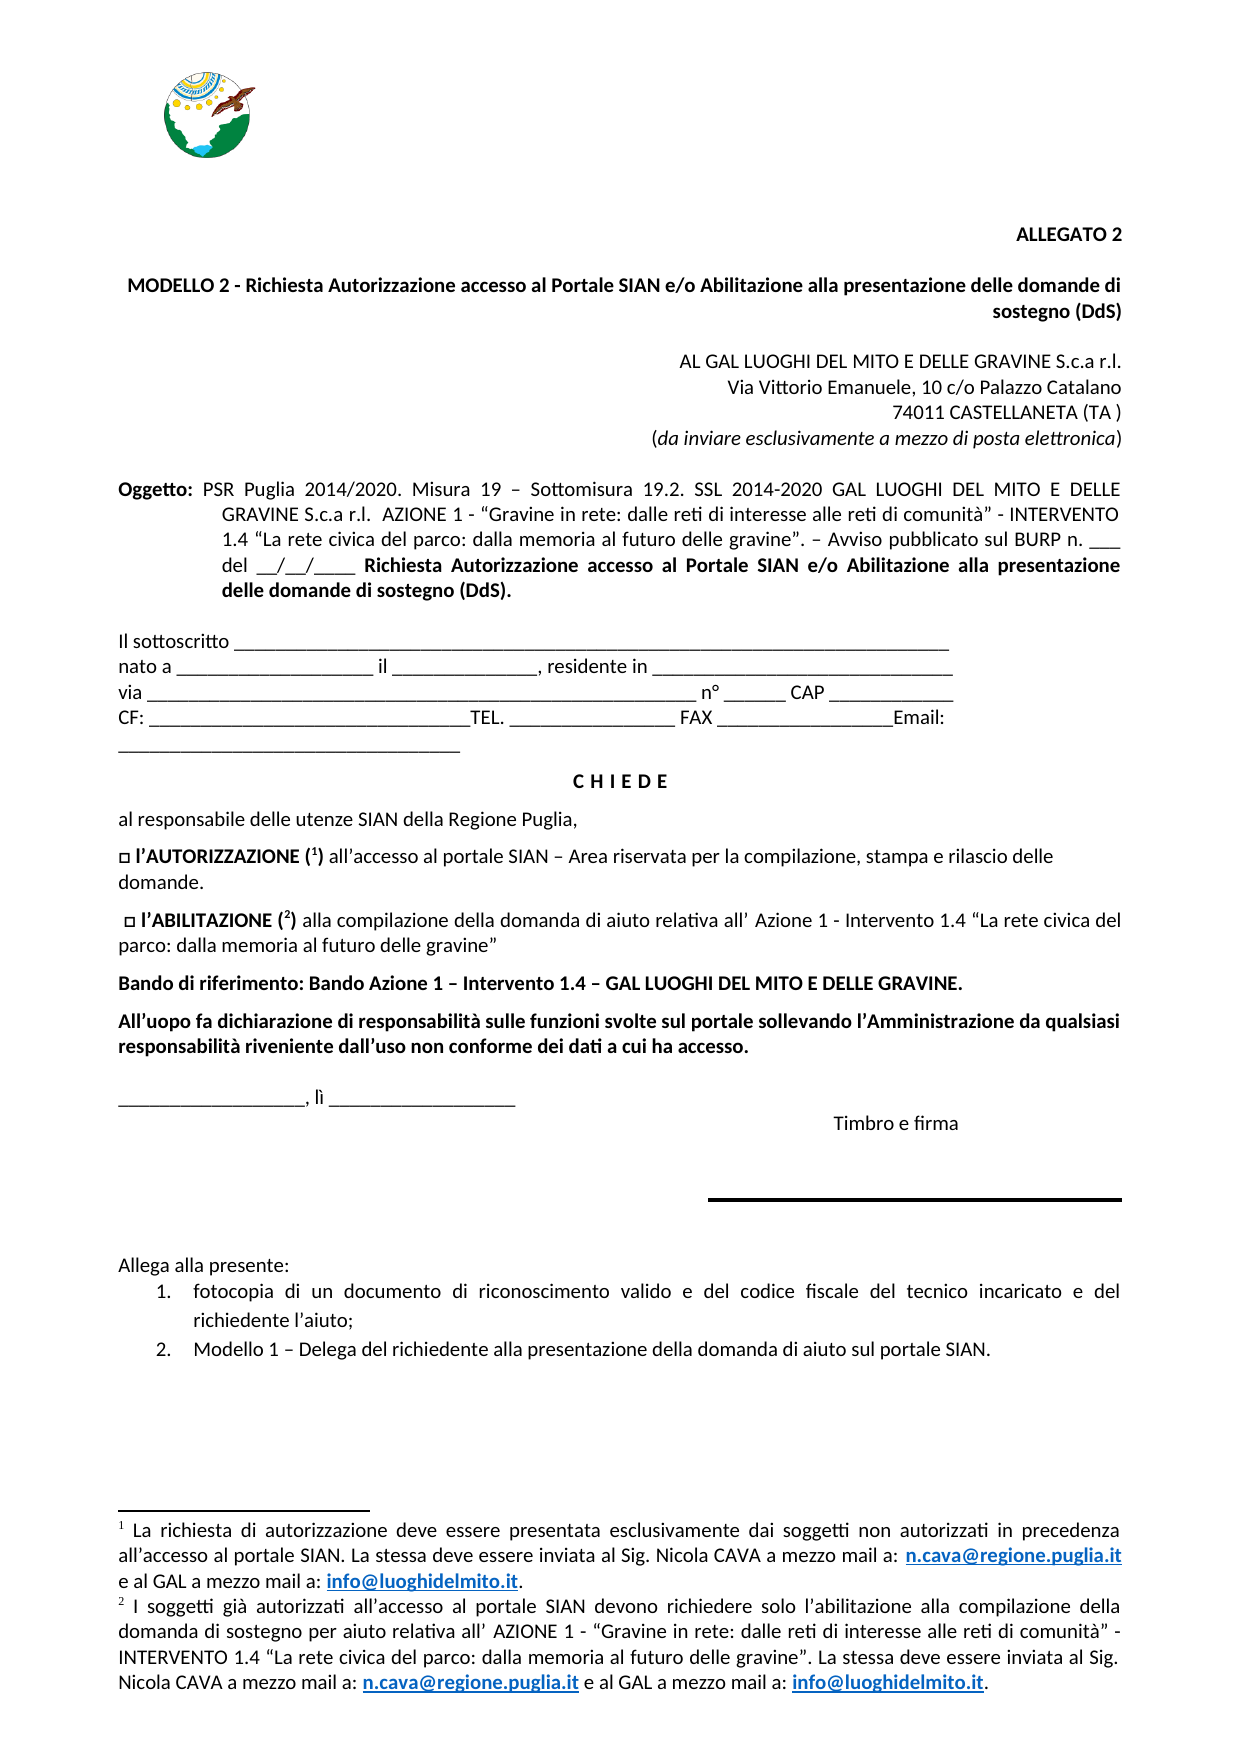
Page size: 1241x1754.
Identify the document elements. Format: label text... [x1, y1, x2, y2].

text Oggetto: PSR Puglia 2014/2020. Misura 19 – Sottomisura 19.2. SSL 2014-2020 GAL LUOGHI DEL MITO E DELLE GRAVINE S.c.a r.l. AZIONE 1 - “Gravine in rete: dalle reti di interesse alle reti di comunità” - INTERVENTO 1.4 “La rete civica del parco: dalla memoria al futuro delle gravine”. – Avviso pubblicato sul BURP n. ___ del __/__/____ Richiesta Autorizzazione accesso al Portale SIAN e/o Abilitazione alla presentazione delle domande di sostegno (DdS). [118, 476, 1122, 603]
text via _____________________________________________________ n° ______ CAP ____________ [118, 679, 1122, 704]
text 74011 CASTELLANETA (TA ) [118, 399, 1122, 425]
text CHIEDE [118, 768, 1122, 793]
text ALLEGATO 2 [118, 222, 1122, 247]
text Il sottoscritto _____________________________________________________________________ [118, 628, 1122, 654]
text CF: _______________________________TEL. ________________ FAX _________________Email: _________________________________ [118, 704, 1122, 755]
text All’uopo fa dichiarazione di responsabilità sulle funzioni svolte sul portale sollevando l’Amministrazione da qualsiasi responsabilità riveniente dall’uso non conforme dei dati a cui ha accesso. [118, 1008, 1122, 1059]
text Bando di riferimento: Bando Azione 1 – Intervento 1.4 – GAL LUOGHI DEL MITO E DELLE GRAVINE. [118, 970, 1122, 996]
text Allega alla presente: [118, 1252, 1122, 1278]
list Modello 1 – Delega del richiedente alla presentazione della domanda di aiuto sul portale SIAN. [156, 1336, 1122, 1362]
list fotocopia di un documento di riconoscimento valido e del codice fiscale del tecnico incaricato e del richiedente l’aiuto; [156, 1278, 1122, 1332]
text __________________, lì __________________ [118, 1084, 1122, 1110]
text MODELLO 2 - Richiesta Autorizzazione accesso al Portale SIAN e/o Abilitazione alla presentazione delle domande di sostegno (DdS) [118, 272, 1122, 323]
text □ l’ABILITAZIONE () alla compilazione della domanda di aiuto relativa all’ Azione 1 - Intervento 1.4 “La rete civica del parco: dalla memoria al futuro delle gravine” [118, 907, 1122, 958]
text □ l’AUTORIZZAZIONE () all’accesso al portale SIAN – Area riservata per la compilazione, stampa e rilascio delle domande. [118, 844, 1122, 894]
text al responsabile delle utenze SIAN della Regione Puglia, [118, 806, 1122, 831]
text AL GAL LUOGHI DEL MITO E DELLE GRAVINE S.c.a r.l. [118, 349, 1122, 374]
text Via Vittorio Emanuele, 10 c/o Palazzo Catalano [118, 374, 1122, 399]
text Timbro e firma [708, 1110, 1122, 1135]
picture [164, 72, 256, 158]
text (da inviare esclusivamente a mezzo di posta elettronica) [118, 425, 1122, 450]
text nato a ___________________ il ______________, residente in _____________________________ [118, 654, 1122, 679]
